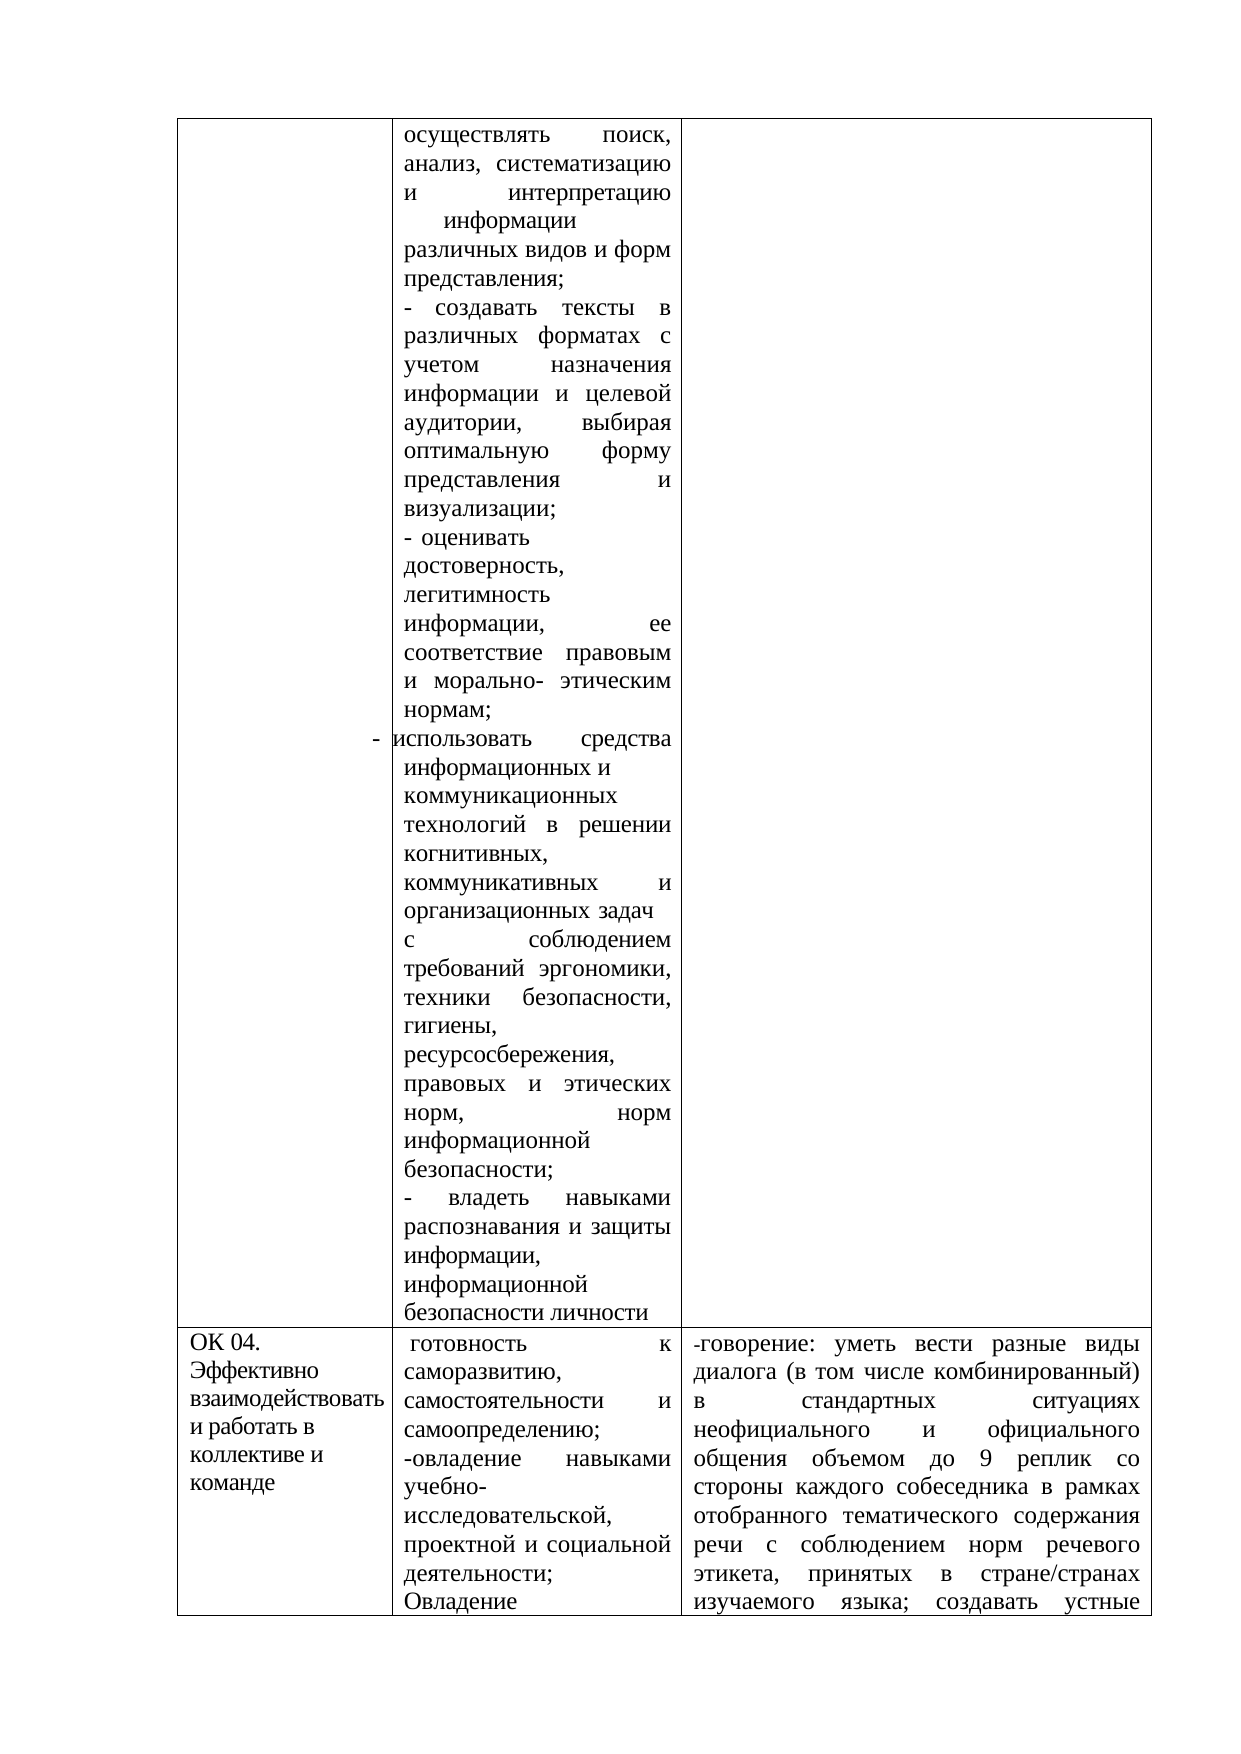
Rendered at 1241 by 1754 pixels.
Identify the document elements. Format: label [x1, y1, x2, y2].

table_cell [393, 119, 681, 1327]
table_cell [393, 1328, 681, 1615]
table_cell [178, 119, 392, 1327]
table_cell [682, 119, 1151, 1327]
table_cell [178, 1328, 392, 1615]
table_cell [682, 1328, 1151, 1615]
